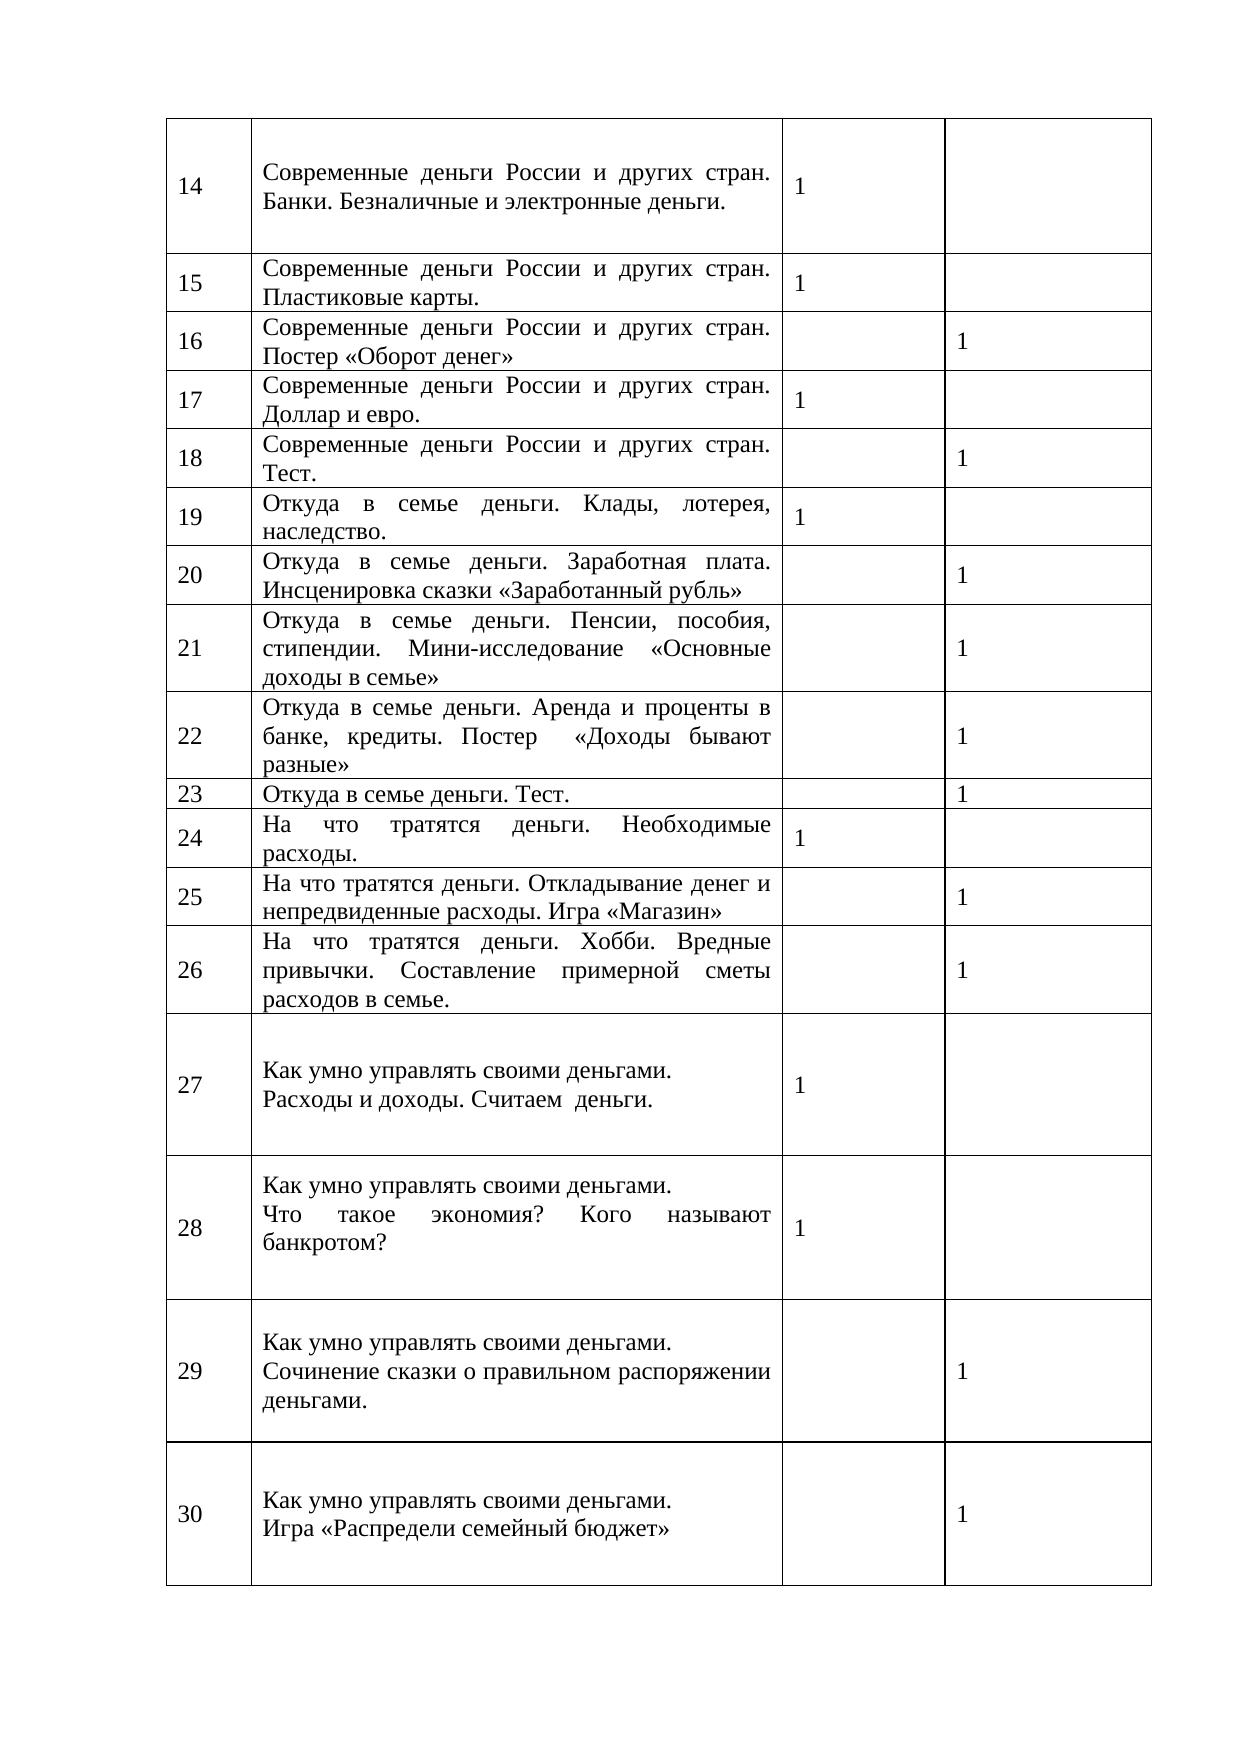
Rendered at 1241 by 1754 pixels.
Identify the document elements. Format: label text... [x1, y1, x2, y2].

table_cell 1 [783, 488, 944, 545]
table_cell Современные деньги России и других стран. Пластиковые карты. [252, 254, 782, 311]
table_cell 20 [167, 546, 251, 604]
table_cell [946, 1156, 1151, 1298]
table_cell Откуда в семье деньги. Клады, лотерея, наследство. [252, 488, 782, 545]
table_cell 15 [167, 254, 251, 311]
table_cell 1 [783, 1014, 944, 1155]
table_cell 18 [167, 429, 251, 487]
table_cell [946, 371, 1151, 428]
table_cell 14 [167, 119, 251, 252]
table_cell [946, 488, 1151, 545]
table_cell Откуда в семье деньги. Аренда и проценты в банке, кредиты. Постер «Доходы бывают разные» [252, 692, 782, 778]
table_cell 30 [167, 1443, 251, 1584]
table_cell Современные деньги России и других стран. Банки. Безналичные и электронные деньги. [252, 119, 782, 252]
table_cell 1 [783, 254, 944, 311]
table_cell Как умно управлять своими деньгами. Игра «Распредели семейный бюджет» [252, 1443, 782, 1584]
table_cell 21 [167, 605, 251, 691]
table_cell 26 [167, 926, 251, 1012]
table_cell На что тратятся деньги. Откладывание денег и непредвиденные расходы. Игра «Магазин» [252, 868, 782, 925]
table_cell Откуда в семье деньги. Пенсии, пособия, стипендии. Мини-исследование «Основные доходы в семье» [252, 605, 782, 691]
table_cell 1 [946, 1443, 1151, 1584]
table_cell 1 [946, 926, 1151, 1012]
table_cell 1 [946, 779, 1151, 808]
table_cell На что тратятся деньги. Необходимые расходы. [252, 809, 782, 867]
table_cell 1 [783, 1156, 944, 1298]
table_cell 1 [783, 119, 944, 252]
table_cell 1 [946, 868, 1151, 925]
table_cell 1 [946, 1300, 1151, 1441]
table_cell 1 [946, 312, 1151, 369]
table_cell 22 [167, 692, 251, 778]
table_cell [946, 254, 1151, 311]
table_cell [783, 1300, 944, 1441]
table_cell 1 [946, 692, 1151, 778]
table_cell Откуда в семье деньги. Тест. [252, 779, 782, 808]
table_cell Современные деньги России и других стран. Тест. [252, 429, 782, 487]
table_cell 23 [167, 779, 251, 808]
table_cell [783, 546, 944, 604]
table_cell На что тратятся деньги. Хобби. Вредные привычки. Составление примерной сметы расходов в семье. [252, 926, 782, 1012]
table_cell [946, 809, 1151, 867]
table_cell Откуда в семье деньги. Заработная плата. Инсценировка сказки «Заработанный рубль» [252, 546, 782, 604]
table_cell [946, 1014, 1151, 1155]
table_cell Как умно управлять своими деньгами. Что такое экономия? Кого называют банкротом? [252, 1156, 782, 1298]
table_cell 1 [783, 371, 944, 428]
table_cell [946, 119, 1151, 252]
table_cell [783, 692, 944, 778]
table_cell 19 [167, 488, 251, 545]
table_cell [783, 605, 944, 691]
table_cell [783, 779, 944, 808]
table_cell Современные деньги России и других стран. Постер «Оборот денег» [252, 312, 782, 369]
table_cell 24 [167, 809, 251, 867]
table_cell 17 [167, 371, 251, 428]
table_cell Современные деньги России и других стран. Доллар и евро. [252, 371, 782, 428]
table_cell 1 [946, 605, 1151, 691]
table_cell [783, 429, 944, 487]
table_cell 1 [946, 546, 1151, 604]
table_cell [783, 868, 944, 925]
table_cell 28 [167, 1156, 251, 1298]
table_cell [783, 312, 944, 369]
table_cell 29 [167, 1300, 251, 1441]
table_cell [783, 1443, 944, 1584]
table_cell 16 [167, 312, 251, 369]
table_cell [783, 926, 944, 1012]
table_cell Как умно управлять своими деньгами. Сочинение сказки о правильном распоряжении деньгами. [252, 1300, 782, 1441]
table_cell Как умно управлять своими деньгами. Расходы и доходы. Считаем деньги. [252, 1014, 782, 1155]
table_cell 25 [167, 868, 251, 925]
table_cell 1 [783, 809, 944, 867]
table_cell 1 [946, 429, 1151, 487]
table_cell 27 [167, 1014, 251, 1155]
